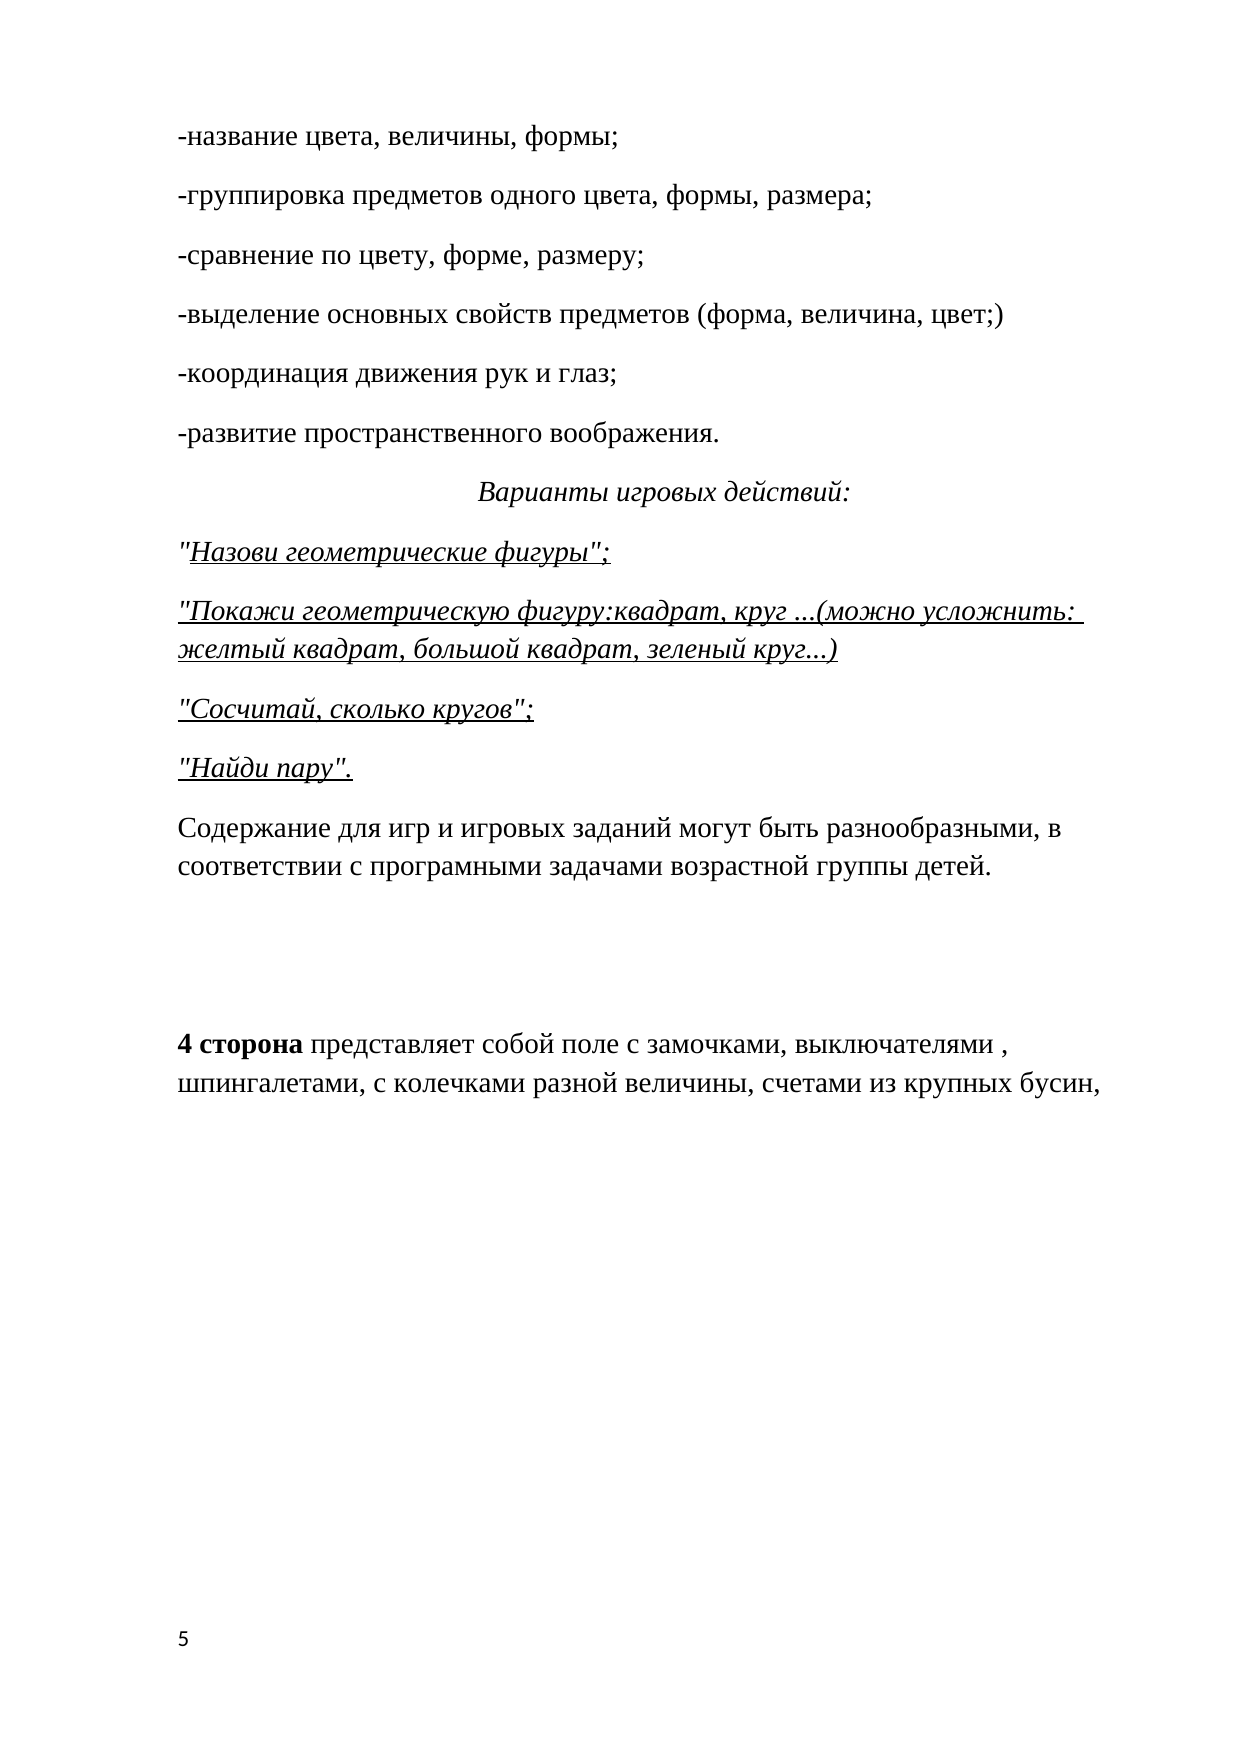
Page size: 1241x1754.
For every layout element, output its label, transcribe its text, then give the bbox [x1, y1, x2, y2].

text -выделение основных свойств предметов (форма, величина, цвет;) [177, 296, 1152, 330]
text -развитие пространственного воображения. [177, 415, 1152, 448]
text Содержание для игр и игровых заданий могут быть разнообразными, в соответствии с програмными задачами возрастной группы детей. [177, 810, 1152, 882]
text "Сосчитай, сколько кругов"; [177, 691, 1152, 724]
text -координация движения рук и глаз; [177, 356, 1152, 389]
text 4 сторона представляет собой поле с замочками, выключателями , шпингалетами, с колечками разной величины, счетами из крупных бусин, множеством цветных шнурков и карабином. [177, 1026, 1152, 1098]
text -группировка предметов одного цвета, формы, размера; [177, 177, 1152, 211]
text Варианты игровых действий: [177, 474, 1152, 508]
text "Найди пару". [177, 750, 1152, 784]
text "Назови геометрические фигуры"; [177, 534, 1152, 567]
text "Покажи геометрическую фигуру:квадрат, круг ...(можно усложнить: желтый квадрат, большой квадрат, зеленый круг...) [177, 593, 1152, 665]
text -название цвета, величины, формы; [177, 118, 1152, 152]
text -сравнение по цвету, форме, размеру; [177, 237, 1152, 270]
